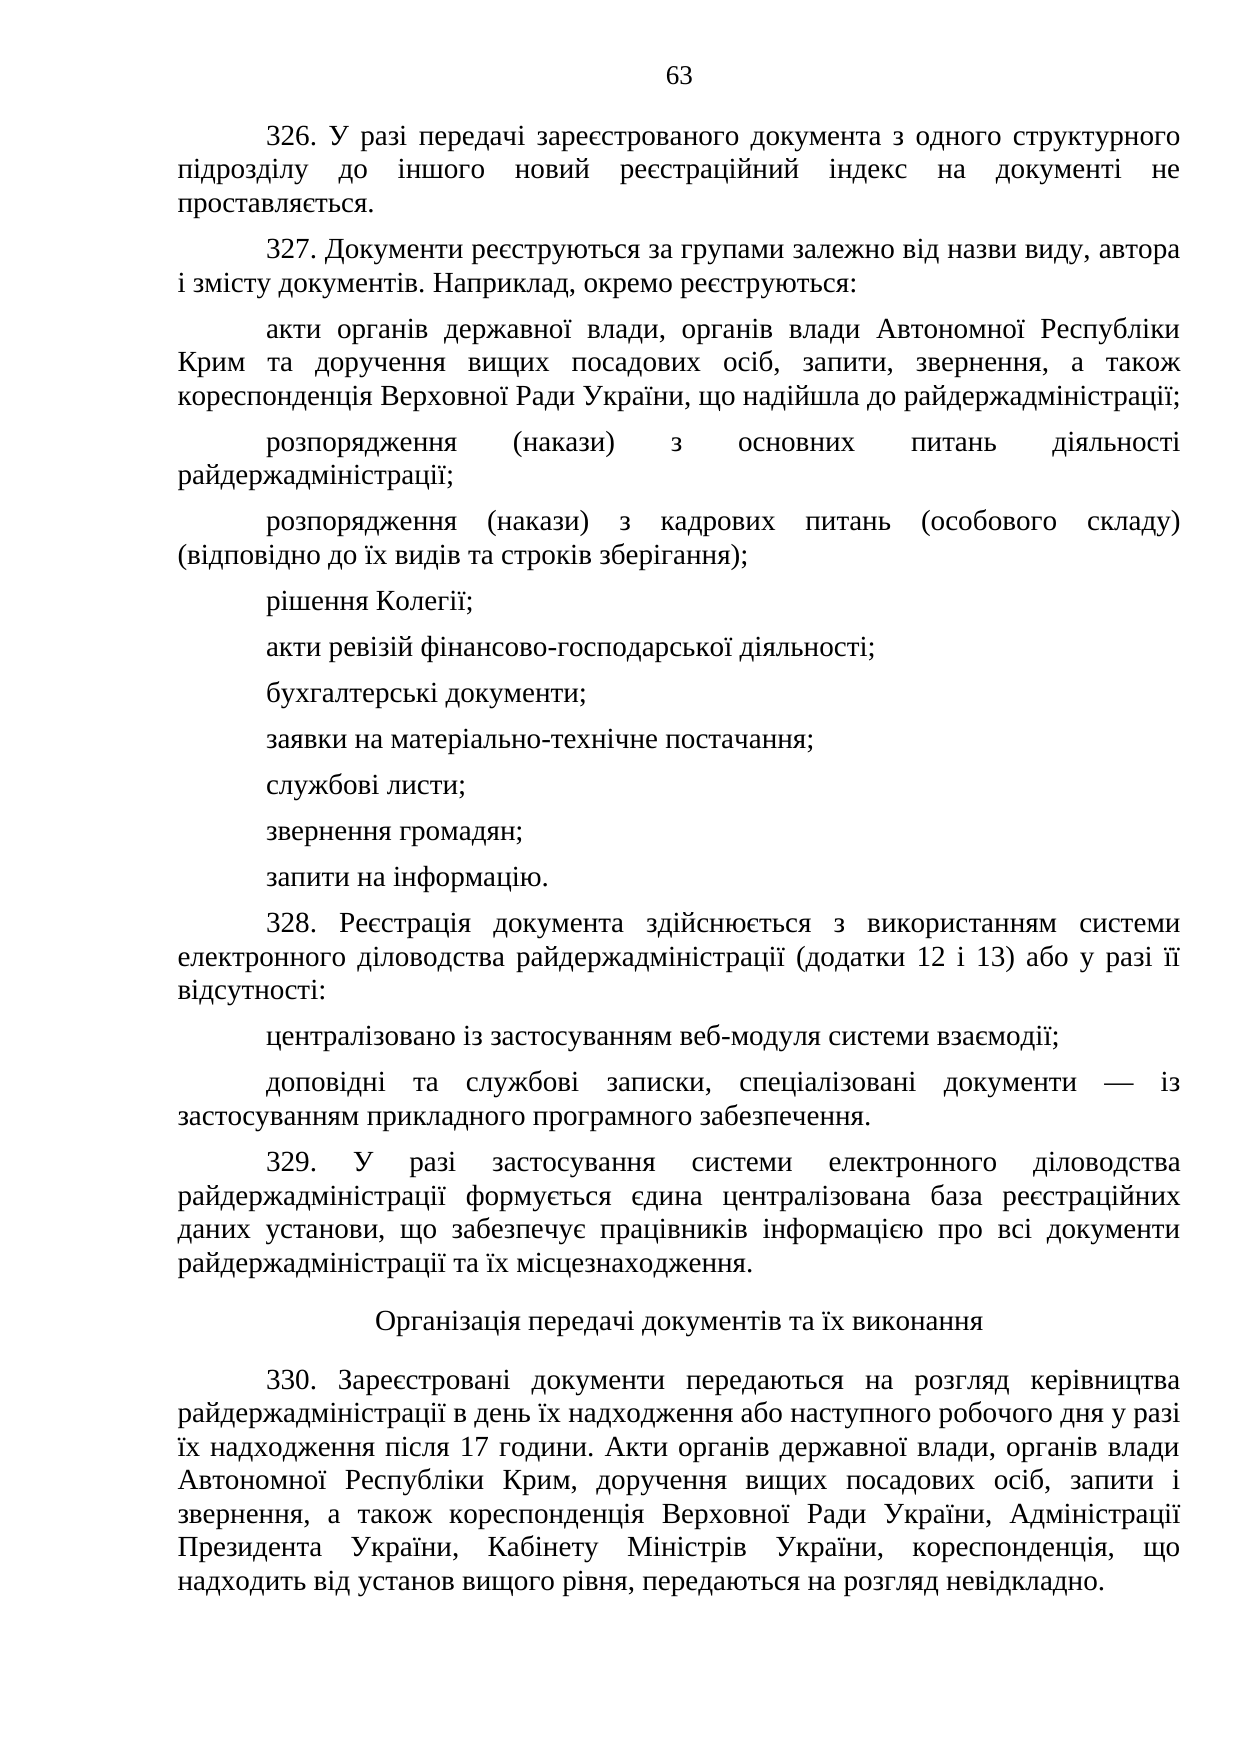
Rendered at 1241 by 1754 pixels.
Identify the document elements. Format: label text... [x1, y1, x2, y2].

text акти ревізій фінансово-господарської діяльності; [177, 629, 1181, 663]
text централізовано із застосуванням веб-модуля системи взаємодії; [177, 1018, 1181, 1052]
text запити на інформацію. [177, 859, 1181, 893]
text бухгалтерські документи; [177, 675, 1181, 709]
text акти органів державної влади, органів влади Автономної Республіки Крим та доручення вищих посадових осіб, запити, звернення, а також кореспонденція Верховної Ради України, що надійшла до райдержадміністрації; [177, 311, 1181, 411]
text 330. Зареєстровані документи передаються на розгляд керівництва райдержадміністрації в день їх надходження або наступного робочого дня у разі їх надходження після 17 години. Акти органів державної влади, органів влади Автономної Республіки Крим, доручення вищих посадових осіб, запити і звернення, а також кореспонденція Верховної Ради України, Адміністрації Президента України, Кабінету Міністрів України, кореспонденція, що надходить від установ вищого рівня, передаються на розгляд невідкладно. [177, 1362, 1181, 1597]
text рішення Колегії; [177, 583, 1181, 617]
text 327. Документи реєструються за групами залежно від назви виду, автора і змісту документів. Наприклад, окремо реєструються: [177, 231, 1181, 298]
text Організація передачі документів та їх виконання [177, 1303, 1181, 1337]
text розпорядження (накази) з кадрових питань (особового складу) (відповідно до їх видів та строків зберігання); [177, 503, 1181, 571]
text 328. Реєстрація документа здійснюється з використанням системи електронного діловодства райдержадміністрації (додатки 12 і 13) або у разі її відсутності: [177, 905, 1181, 1006]
text доповідні та службові записки, спеціалізовані документи — із застосуванням прикладного програмного забезпечення. [177, 1064, 1181, 1132]
text 326. У разі передачі зареєстрованого документа з одного структурного підрозділу до іншого новий реєстраційний індекс на документі не проставляється. [177, 118, 1181, 219]
text службові листи; [177, 767, 1181, 801]
text 329. У разі застосування системи електронного діловодства райдержадміністрації формується єдина централізована база реєстраційних даних установи, що забезпечує працівників інформацією про всі документи райдержадміністрації та їх місцезнаходження. [177, 1144, 1181, 1278]
text звернення громадян; [177, 813, 1181, 847]
text заявки на матеріально-технічне постачання; [177, 721, 1181, 755]
text розпорядження (накази) з основних питань діяльності райдержадміністрації; [177, 424, 1181, 491]
